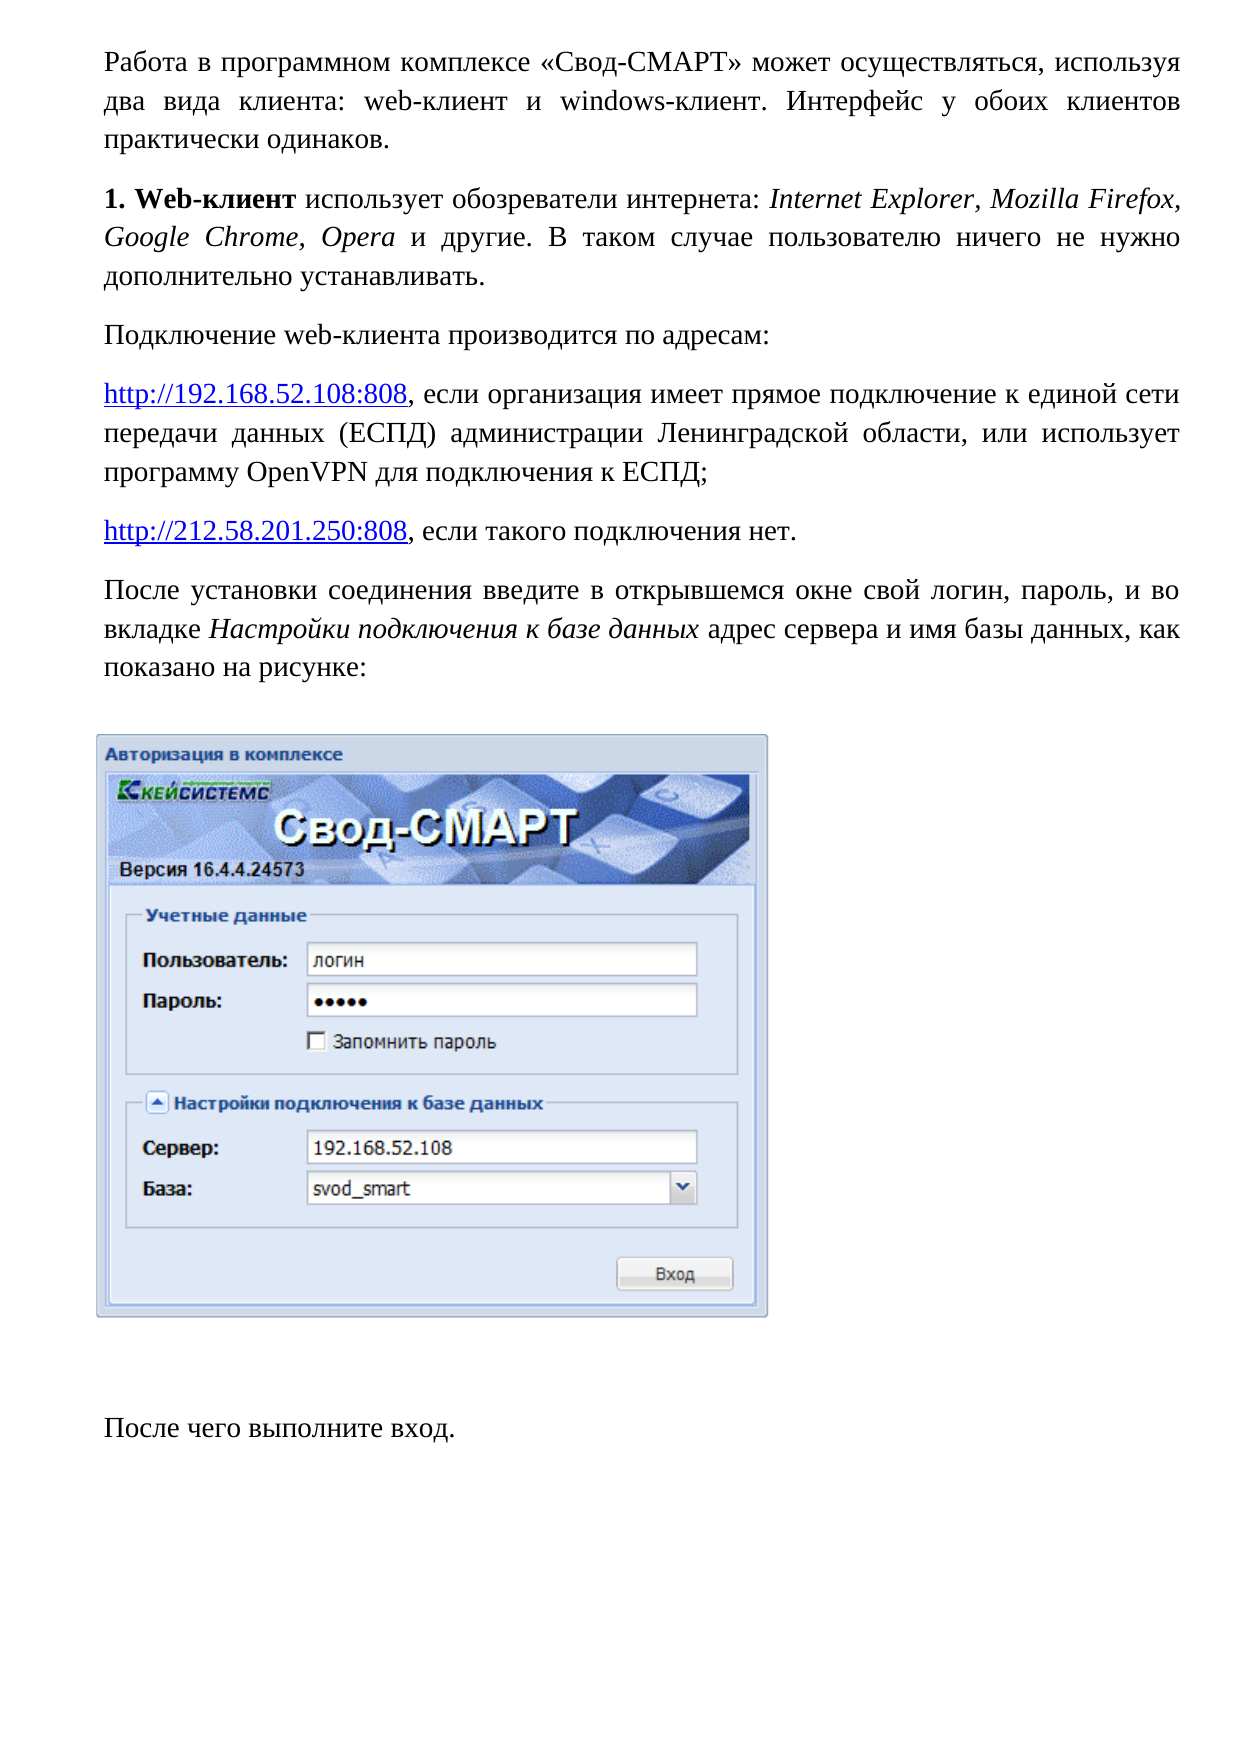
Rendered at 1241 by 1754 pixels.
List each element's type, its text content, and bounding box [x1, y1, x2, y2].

text http://212.58.201.250:808, если такого подключения нет. [103, 513, 1181, 547]
text Подключение web-клиента производится по адресам: [103, 317, 1181, 351]
text 1. Web-клиент использует обозреватели интернета: Internet Explorer, Mozilla Firefox, Google Chrome, Opera и другие. В таком случае пользователю ничего не нужно дополнительно устанавливать. [103, 181, 1181, 291]
text После чего выполните вход. [103, 1411, 1181, 1444]
text После установки соединения введите в открывшемся окне свой логин, пароль, и во вкладке Настройки подключения к базе данных адрес сервера и имя базы данных, как показано на рисунке: [103, 572, 1181, 683]
text http://192.168.52.108:808, если организация имеет прямое подключение к единой сети передачи данных (ЕСПД) администрации Ленинградской области, или использует программу OpenVPN для подключения к ЕСПД; [103, 377, 1181, 487]
picture [96, 734, 773, 1321]
text Работа в программном комплексе «Свод-СМАРТ» может осуществляться, используя два вида клиента: web-клиент и windows-клиент. Интерфейс у обоих клиентов практически одинаков. [103, 44, 1181, 155]
